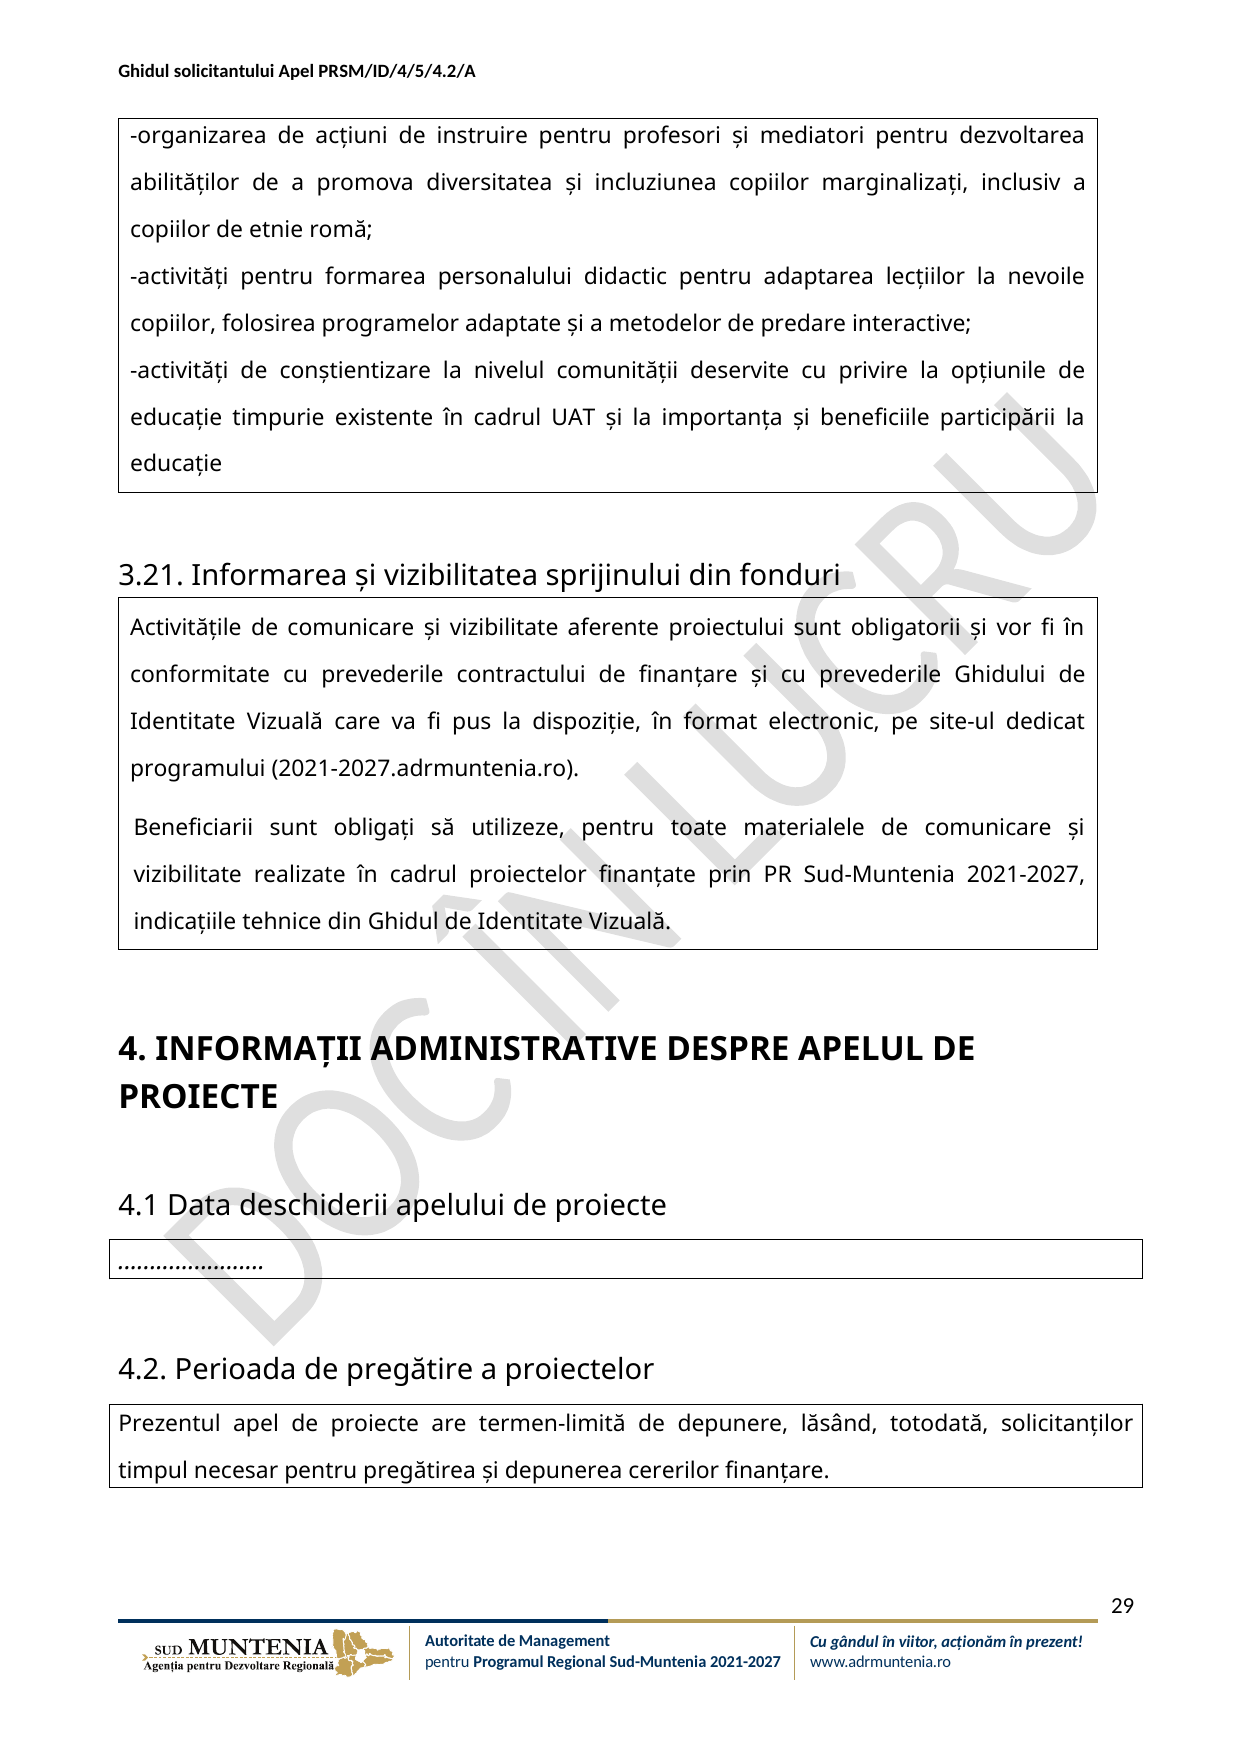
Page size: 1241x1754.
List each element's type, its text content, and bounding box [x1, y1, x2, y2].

table_header Activitățile de comunicare și vizibilitate aferente proiectului sunt obligatorii și vor fi în conformitate cu prevederile contractului de finanţare și cu prevederile Ghidului de Identitate Vizuală care va fi pus la dispoziție, în format electronic, pe site-ul dedicat programului (2021-2027.adrmuntenia.ro). Beneficiarii sunt obligați să utilizeze, pentru toate materialele de comunicare și vizibilitate realizate în cadrul proiectelor finanțate prin PR Sud-Muntenia 2021-2027, indicațiile tehnice din Ghidul de Identitate Vizuală. [119, 598, 1097, 949]
text Prezentul apel de proiecte are termen-limită de depunere, lăsând, totodată, solicitanților timpul necesar pentru pregătirea și depunerea cererilor finanțare. [110, 1405, 1142, 1487]
subtitle 4.2. Perioada de pregătire a proiectelor [118, 1348, 1134, 1388]
text ....................... [110, 1240, 1142, 1278]
subtitle 4. INFORMAȚII ADMINISTRATIVE DESPRE APELUL DE PROIECTE [118, 1024, 1134, 1119]
subtitle 4.1 Data deschiderii apelului de proiecte [118, 1184, 1134, 1224]
subtitle 3.21. Informarea și vizibilitatea sprijinului din fonduri [118, 554, 1134, 594]
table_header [119, 119, 1097, 492]
